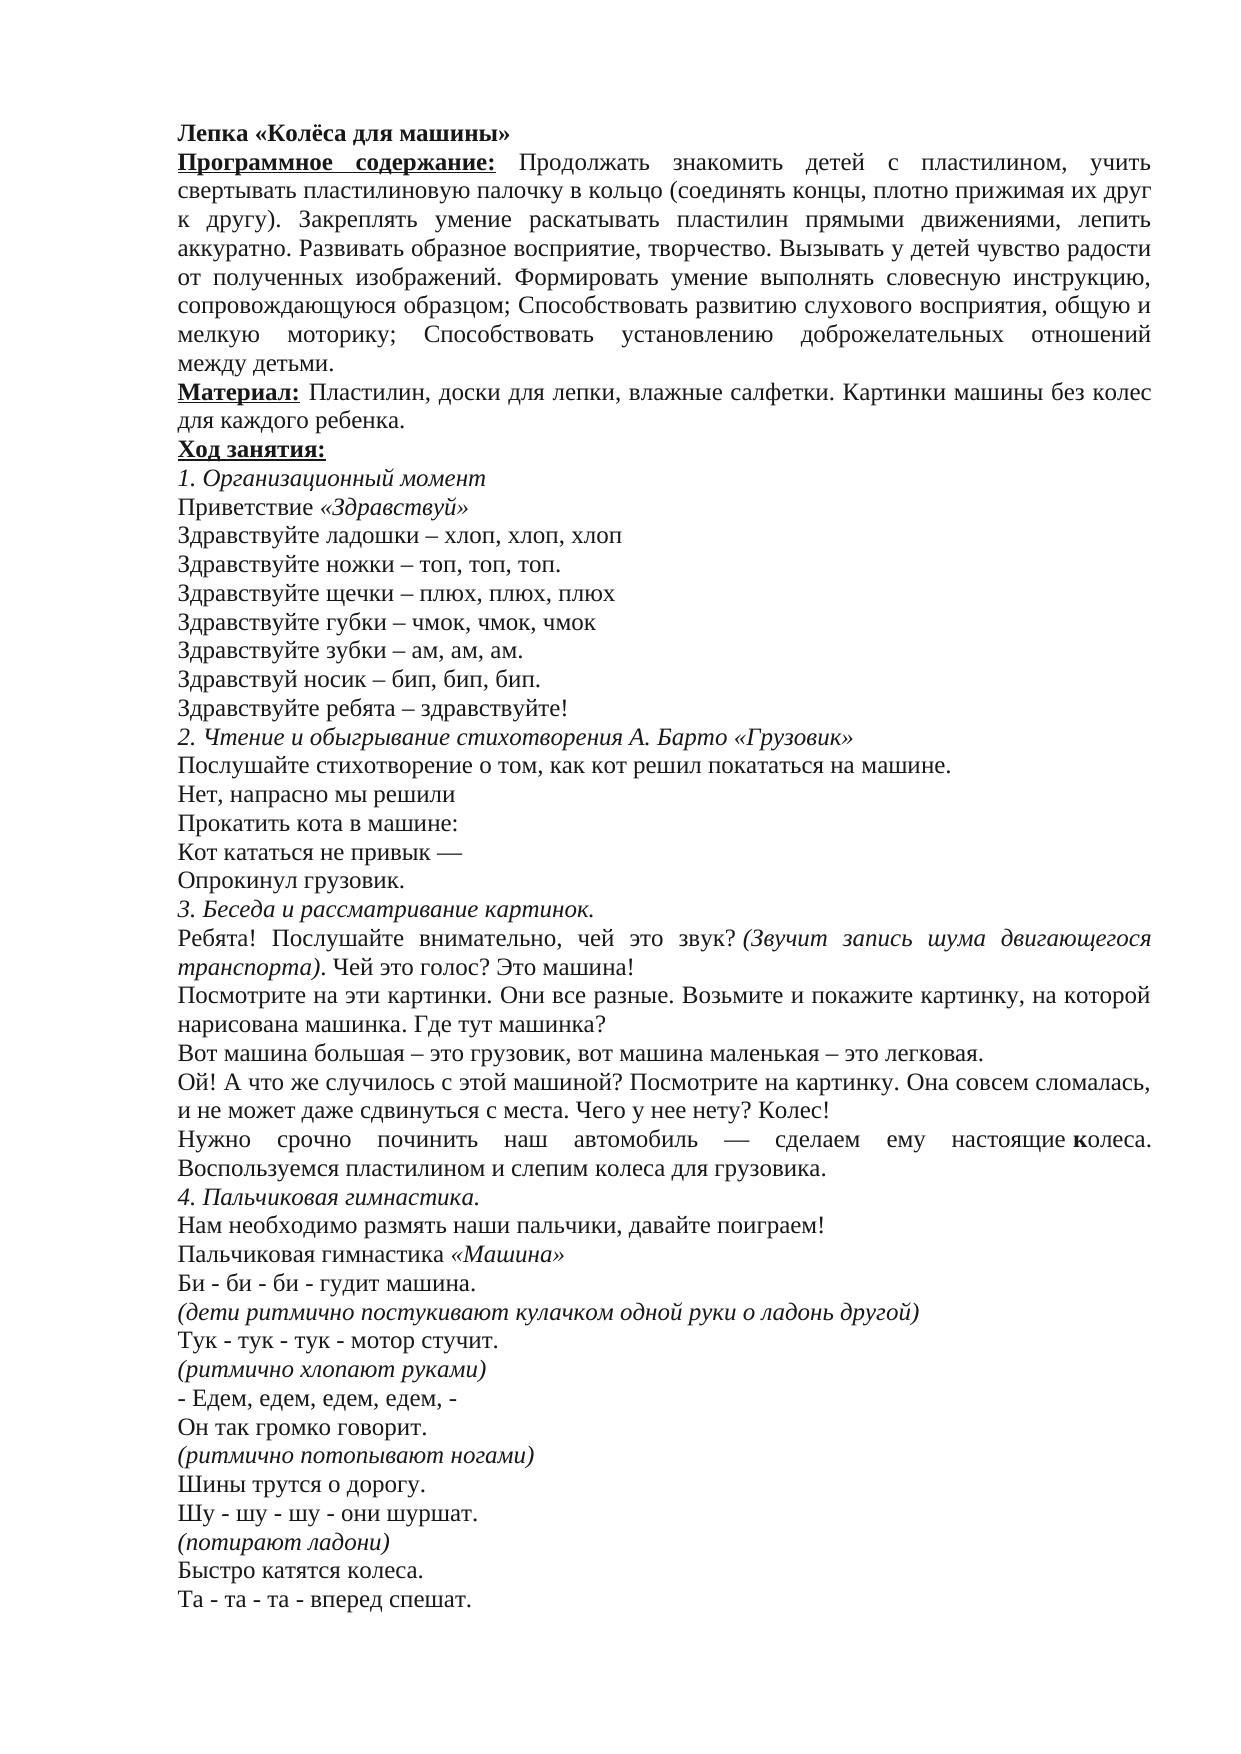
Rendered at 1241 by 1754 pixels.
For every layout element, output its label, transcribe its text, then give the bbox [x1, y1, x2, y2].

text 1. Организационный момент [177, 463, 1152, 492]
text Материал: Пластилин, доски для лепки, влажные салфетки. Картинки машины без колес для каждого ребенка. [177, 377, 1152, 434]
text Кот кататься не привык — [177, 837, 1152, 866]
text 2. Чтение и обыгрывание стихотворения А. Барто «Грузовик» [177, 722, 1152, 751]
text Здравствуйте зубки – ам, ам, ам. [177, 636, 1152, 664]
text Пальчиковая гимнастика «Машина» [177, 1239, 1152, 1268]
text Программное содержание: Продолжать знакомить детей с пластилином, учить свертывать пластилиновую палочку в кольцо (соединять концы, плотно прижимая их друг к другу). Закреплять умение раскатывать пластилин прямыми движениями, лепить аккуратно. Развивать образное восприятие, творчество. Вызывать у детей чувство радости от полученных изображений. Формировать умение выполнять словесную инструкцию, сопровождающуюся образцом; Способствовать развитию слухового восприятия, общую и мелкую моторику; Способствовать установлению доброжелательных отношений между детьми. [177, 147, 1152, 377]
text Нет, напрасно мы решили [177, 779, 1152, 808]
text Быстро катятся колеса. [177, 1556, 1152, 1584]
text Би - би - би - гудит машина. [177, 1268, 1152, 1297]
text Здравствуйте губки – чмок, чмок, чмок [177, 607, 1152, 636]
text Шу - шу - шу - они шуршат. [177, 1498, 1152, 1527]
text - Едем, едем, едем, едем, - [177, 1383, 1152, 1412]
text Нам необходимо размять наши пальчики, давайте поиграем! [177, 1211, 1152, 1239]
text (ритмично потопывают ногами) [177, 1441, 1152, 1469]
text Лепка «Колёса для машины» [177, 118, 1152, 147]
text (ритмично хлопают руками) [177, 1354, 1152, 1383]
text Та - та - та - вперед спешат. [177, 1584, 1152, 1613]
text Здравствуйте щечки – плюх, плюх, плюх [177, 578, 1152, 607]
text Вот машина большая – это грузовик, вот машина маленькая – это легковая. [177, 1038, 1152, 1067]
text Послушайте стихотворение о том, как кот решил покататься на машине. [177, 751, 1152, 779]
text Опрокинул грузовик. [177, 866, 1152, 894]
text Здравствуйте ребята – здравствуйте! [177, 693, 1152, 722]
text Ход занятия: [177, 434, 1152, 463]
text Тук - тук - тук - мотор стучит. [177, 1326, 1152, 1354]
text Ребята! Послушайте внимательно, чей это звук? (Звучит запись шума двигающегося транспорта). Чей это голос? Это машина! [177, 923, 1152, 981]
text Здравствуй носик – бип, бип, бип. [177, 664, 1152, 693]
text 4. Пальчиковая гимнастика. [177, 1182, 1152, 1211]
text (потирают ладони) [177, 1527, 1152, 1556]
text Прокатить кота в машине: [177, 808, 1152, 837]
text Приветствие «Здравствуй» [177, 492, 1152, 521]
text Шины трутся о дорогу. [177, 1469, 1152, 1498]
text Ой! А что же случилось с этой машиной? Посмотрите на картинку. Она совсем сломалась, и не может даже сдвинуться с места. Чего у нее нету? Колес! [177, 1067, 1152, 1124]
text Он так громко говорит. [177, 1412, 1152, 1441]
text 3. Беседа и рассматривание картинок. [177, 894, 1152, 923]
text Посмотрите на эти картинки. Они все разные. Возьмите и покажите картинку, на которой нарисована машинка. Где тут машинка? [177, 981, 1152, 1038]
text Здравствуйте ладошки – хлоп, хлоп, хлоп [177, 521, 1152, 549]
text Нужно срочно починить наш автомобиль — сделаем ему настоящие колеса. Воспользуемся пластилином и слепим колеса для грузовика. [177, 1124, 1152, 1182]
text Здравствуйте ножки – топ, топ, топ. [177, 549, 1152, 578]
text (дети ритмично постукивают кулачком одной руки о ладонь другой) [177, 1297, 1152, 1326]
